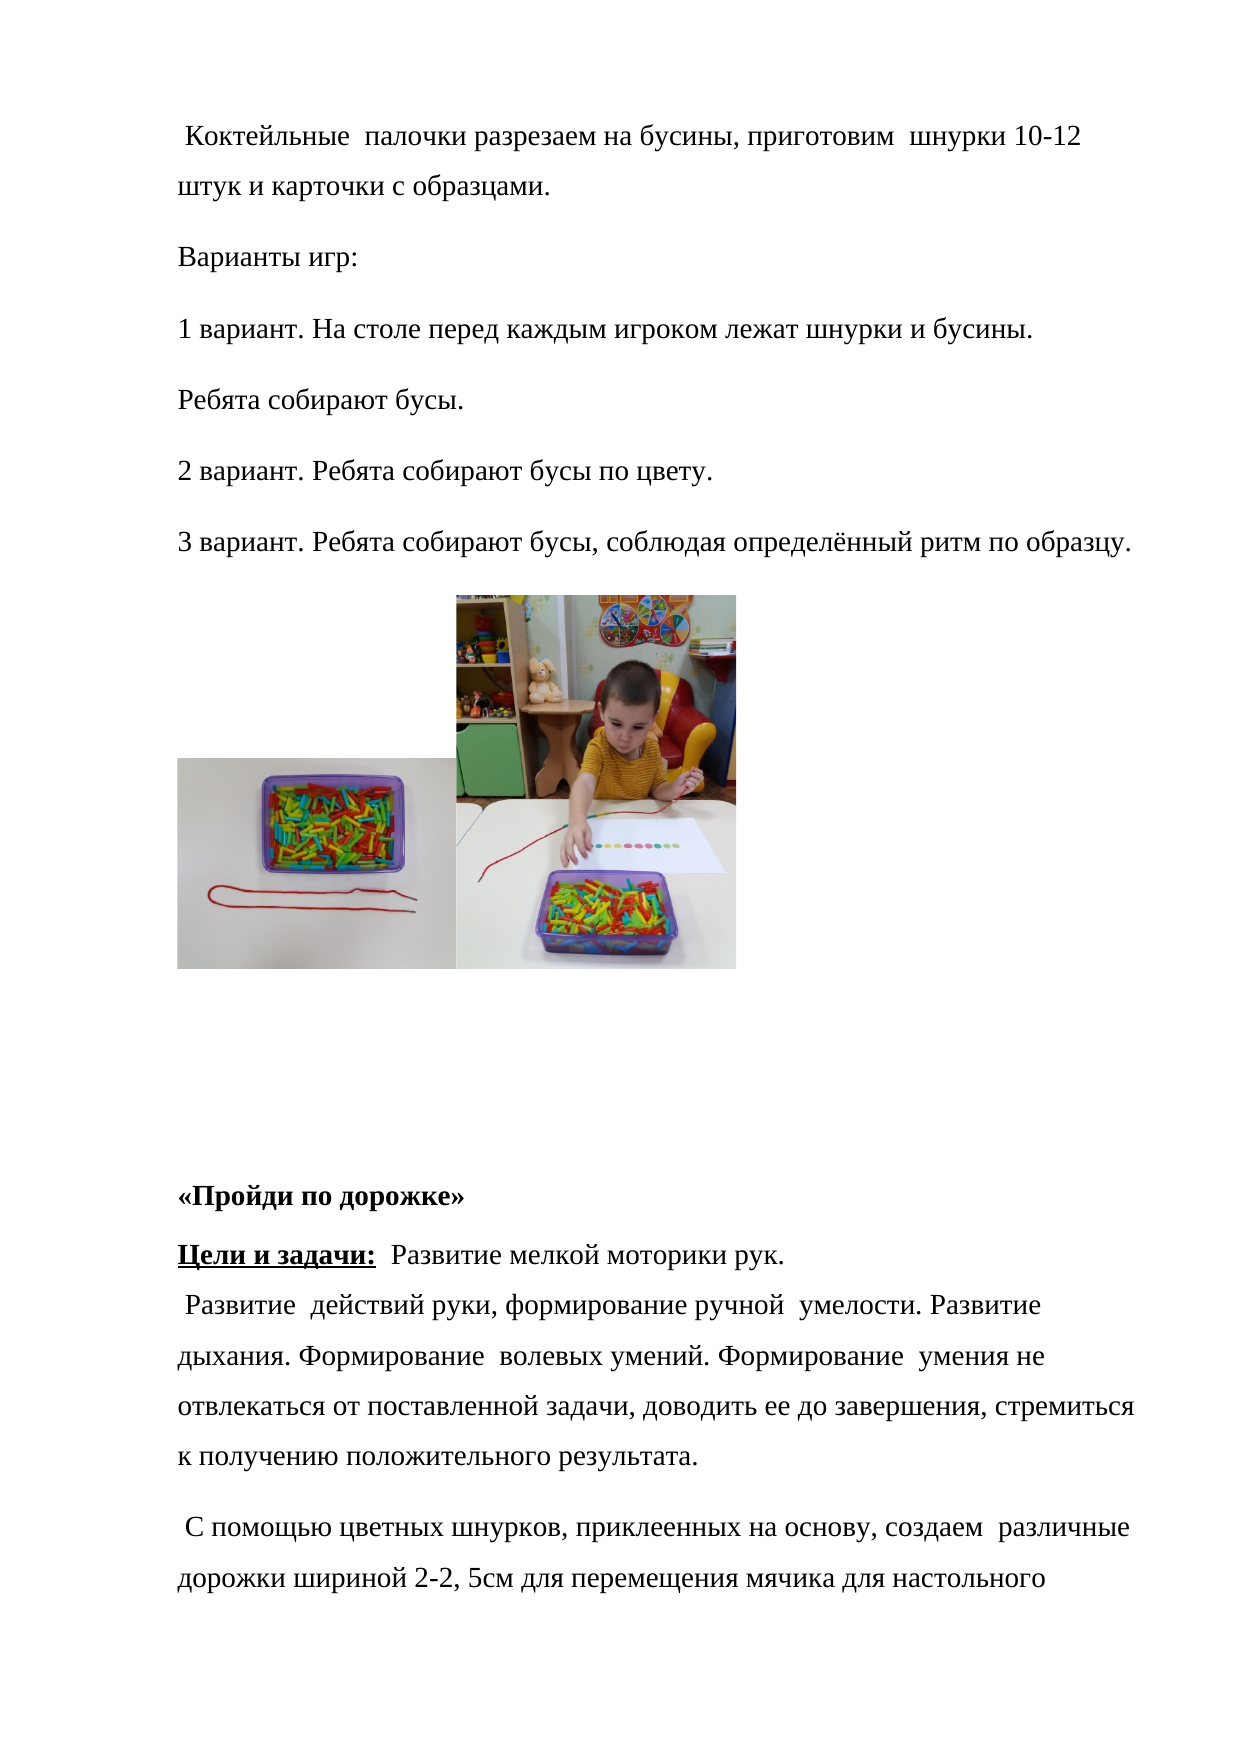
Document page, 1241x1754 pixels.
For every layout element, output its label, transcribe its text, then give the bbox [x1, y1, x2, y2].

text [177, 1509, 1152, 1593]
text «Пройди по дорожке» [177, 1178, 1152, 1211]
text 3 вариант. Ребята собирают бусы, соблюдая определённый ритм по образцу. [177, 524, 1152, 558]
text Варианты игр: [177, 239, 1152, 273]
text Цели и задачи: Развитие мелкой моторики рук. Развитие действий руки, формирование ручной умелости. Развитие дыхания. Формирование волевых умений. Формирование умения не отвлекаться от поставленной задачи, доводить ее до завершения, стремиться к получению положительного результата. [177, 1237, 1152, 1472]
text 2 вариант. Ребята собирают бусы по цвету. [177, 453, 1152, 487]
text Ребята собирают бусы. [177, 382, 1152, 415]
text 1 вариант. На столе перед каждым игроком лежат шнурки и бусины. [177, 311, 1152, 344]
text Коктейльные палочки разрезаем на бусины, приготовим шнурки 10-12 штук и карточки с образцами. [177, 118, 1152, 202]
picture [177, 595, 737, 969]
